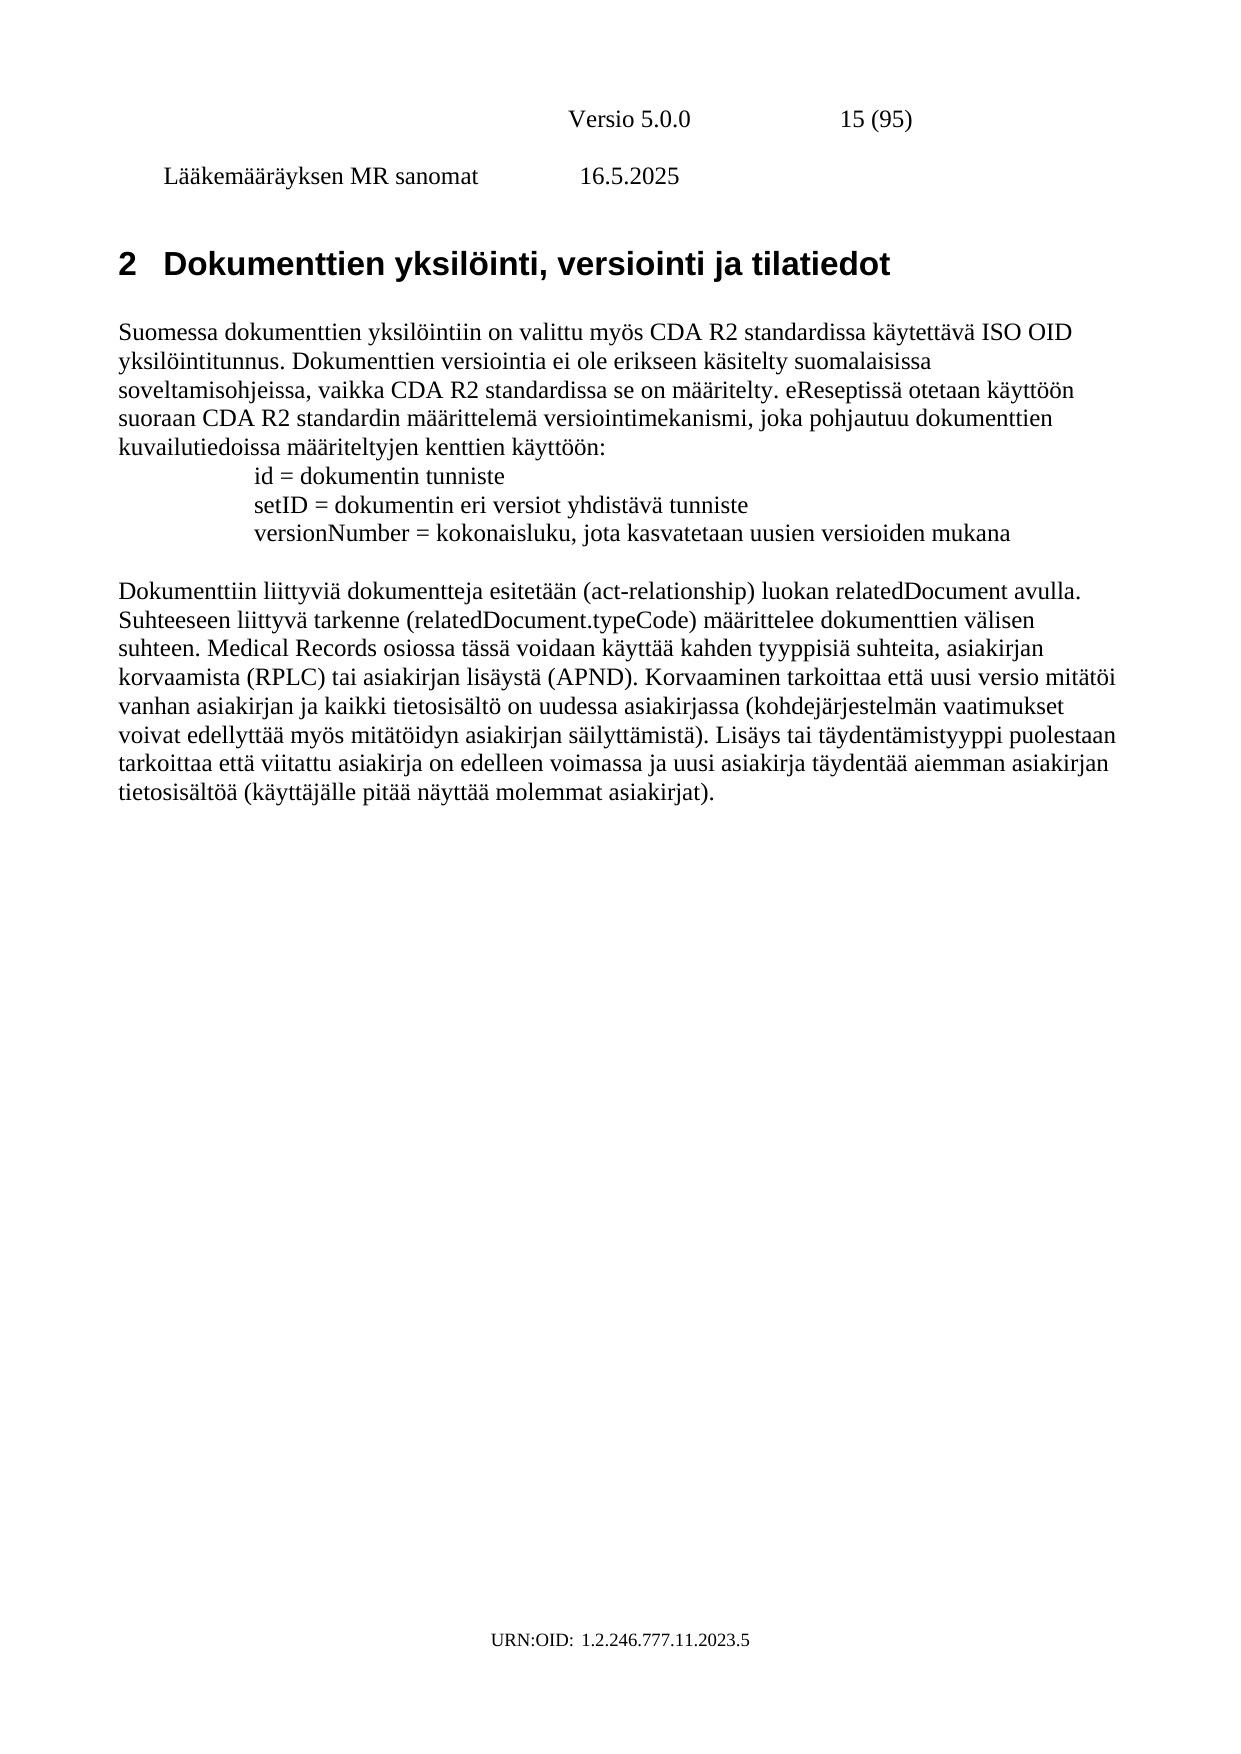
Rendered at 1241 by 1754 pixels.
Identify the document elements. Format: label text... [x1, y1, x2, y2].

text Dokumenttiin liittyviä dokumentteja esitetään (act-relationship) luokan relatedDocument avulla. [118, 576, 1122, 605]
text setID = dokumentin eri versiot yhdistävä tunniste [118, 490, 1122, 518]
text versionNumber = kokonaisluku, jota kasvatetaan uusien versioiden mukana [118, 518, 1122, 547]
text id = dokumentin tunniste [118, 461, 1122, 490]
text Suomessa dokumenttien yksilöintiin on valittu myös CDA R2 standardissa käytettävä ISO OID yksilöintitunnus. Dokumenttien versiointia ei ole erikseen käsitelty suomalaisissa soveltamisohjeissa, vaikka CDA R2 standardissa se on määritelty. eReseptissä otetaan käyttöön suoraan CDA R2 standardin määrittelemä versiointimekanismi, joka pohjautuu dokumenttien kuvailutiedoissa määriteltyjen kenttien käyttöön: [118, 317, 1122, 461]
text Suhteeseen liittyvä tarkenne (relatedDocument.typeCode) määrittelee dokumenttien välisen suhteen. Medical Records osiossa tässä voidaan käyttää kahden tyyppisiä suhteita, asiakirjan korvaamista (RPLC) tai asiakirjan lisäystä (APND). Korvaaminen tarkoittaa että uusi versio mitätöi vanhan asiakirjan ja kaikki tietosisältö on uudessa asiakirjassa (kohdejärjestelmän vaatimukset voivat edellyttää myös mitätöidyn asiakirjan säilyttämistä). Lisäys tai täydentämistyyppi puolestaan tarkoittaa että viitattu asiakirja on edelleen voimassa ja uusi asiakirja täydentää aiemman asiakirjan tietosisältöä (käyttäjälle pitää näyttää molemmat asiakirjat). [118, 605, 1122, 806]
subtitle Dokumenttien yksilöinti, versiointi ja tilatiedot [118, 244, 1122, 282]
